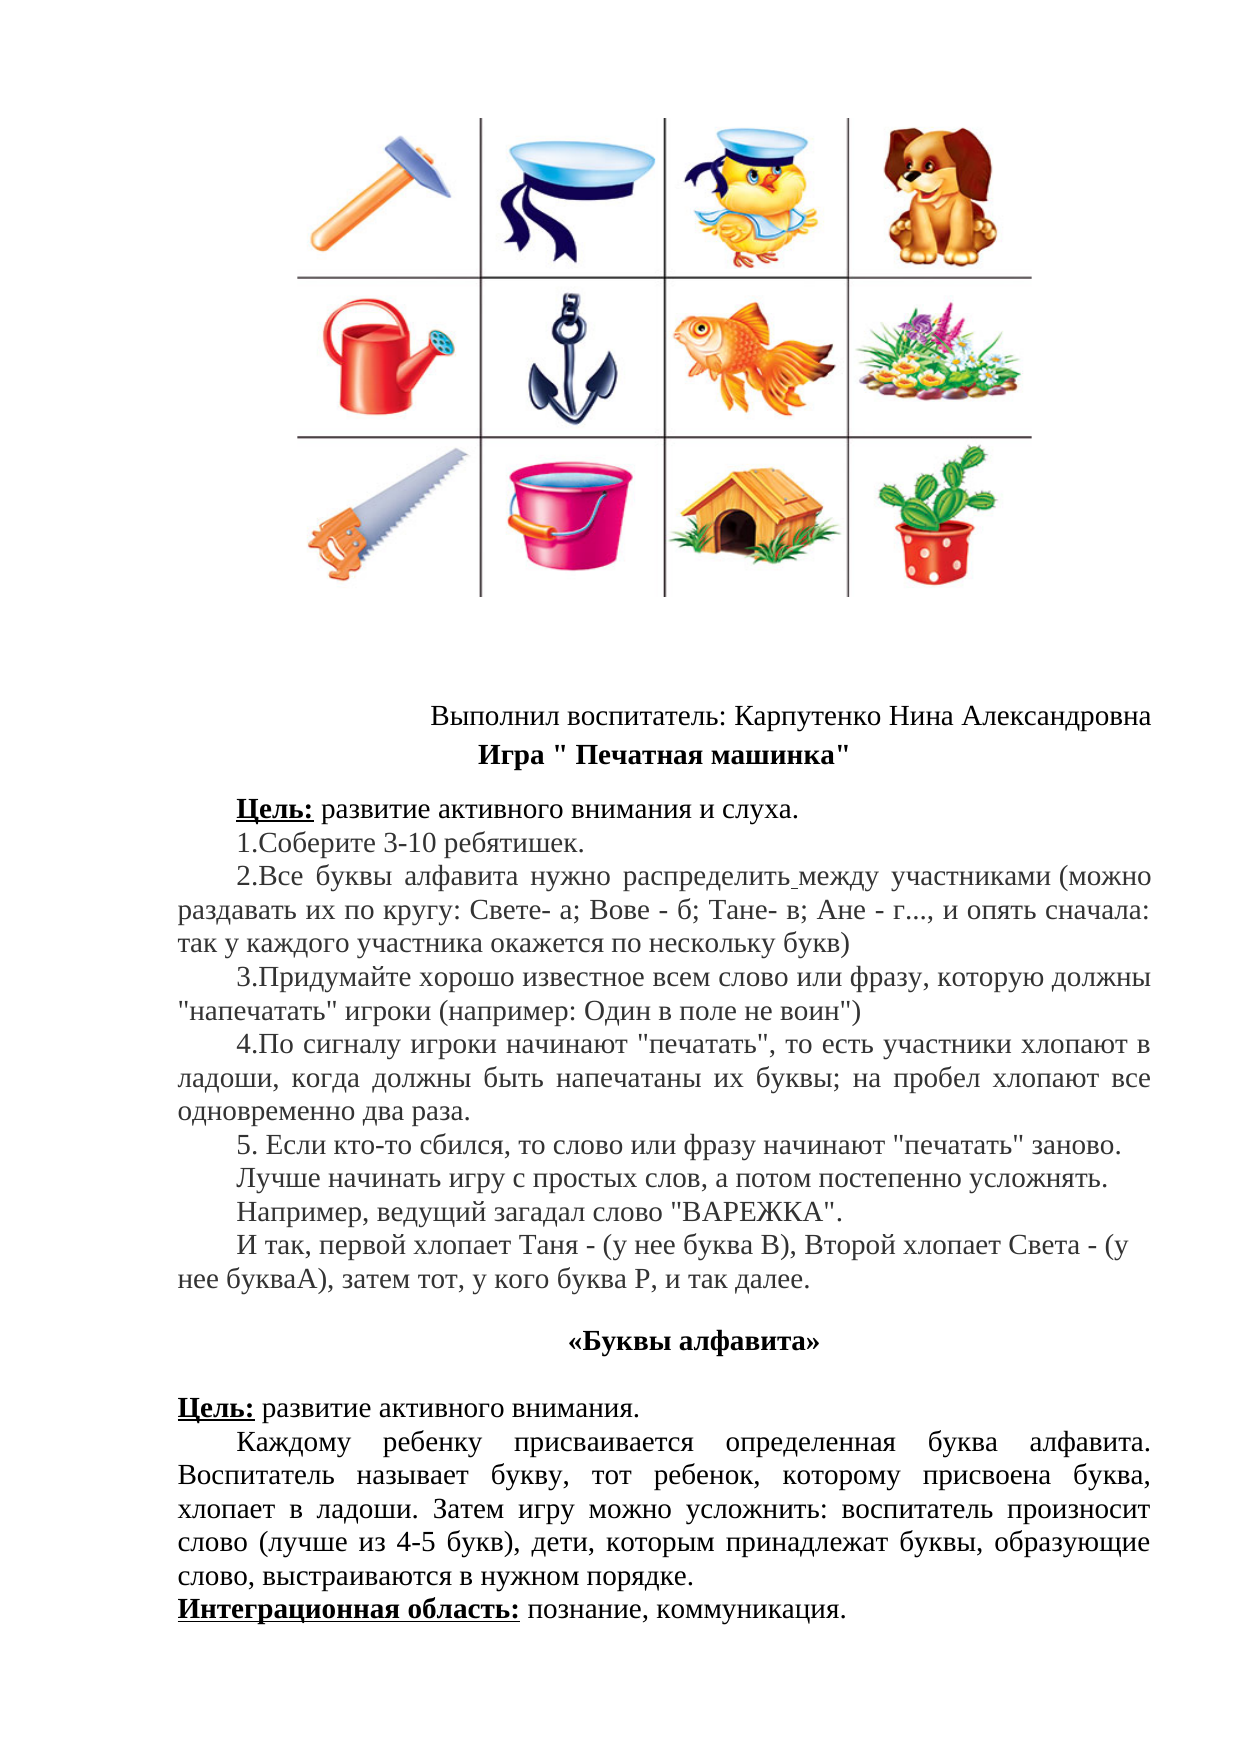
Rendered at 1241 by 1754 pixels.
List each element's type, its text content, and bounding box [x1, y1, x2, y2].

text Цель: развитие активного внимания. [177, 1390, 1152, 1424]
text Игра " Печатная машинка" [177, 737, 1152, 771]
text 1.Соберите 3-10 ребятишек. [177, 825, 1152, 858]
picture [297, 118, 1032, 597]
text «Буквы алфавита» [177, 1323, 1152, 1357]
text Лучше начинать игру с простых слов, а потом постепенно усложнять. [177, 1160, 1152, 1194]
text 5. Если кто-то сбился, то слово или фразу начинают "печатать" заново. [177, 1127, 1152, 1160]
text 3.Придумайте хорошо известное всем слово или фразу, которую должны "напечатать" игроки (например: Один в поле не воин") [177, 959, 1152, 1026]
text Выполнил воспитатель: Карпутенко Нина Александровна [177, 698, 1152, 732]
text 2.Все буквы алфавита нужно распределить между участниками (можно раздавать их по кругу: Свете- а; Вове - б; Тане- в; Ане - г..., и опять сначала: так у каждого участника окажется по нескольку букв) [177, 858, 1152, 959]
text Цель: развитие активного внимания и слуха. [177, 791, 1152, 825]
text Например, ведущий загадал слово "ВАРЕЖКА". [177, 1194, 1152, 1227]
text Каждому ребенку присваивается определенная буква алфавита. Воспитатель называет букву, тот ребенок, которому присвоена буква, хлопает в ладоши. Затем игру можно усложнить: воспитатель произносит слово (лучше из 4-5 букв), дети, которым принадлежат буквы, образующие слово, выстраиваются в нужном порядке. [177, 1424, 1152, 1592]
text И так, первой хлопает Таня - (у нее буква В), Второй хлопает Света - (у нее букваА), затем тот, у кого буква Р, и так далее. [177, 1227, 1152, 1323]
text 4.По сигналу игроки начинают "печатать", то есть участники хлопают в ладоши, когда должны быть напечатаны их буквы; на пробел хлопают все одновременно два раза. [177, 1026, 1152, 1127]
text Интеграционная область: познание, коммуникация. [177, 1592, 1152, 1625]
